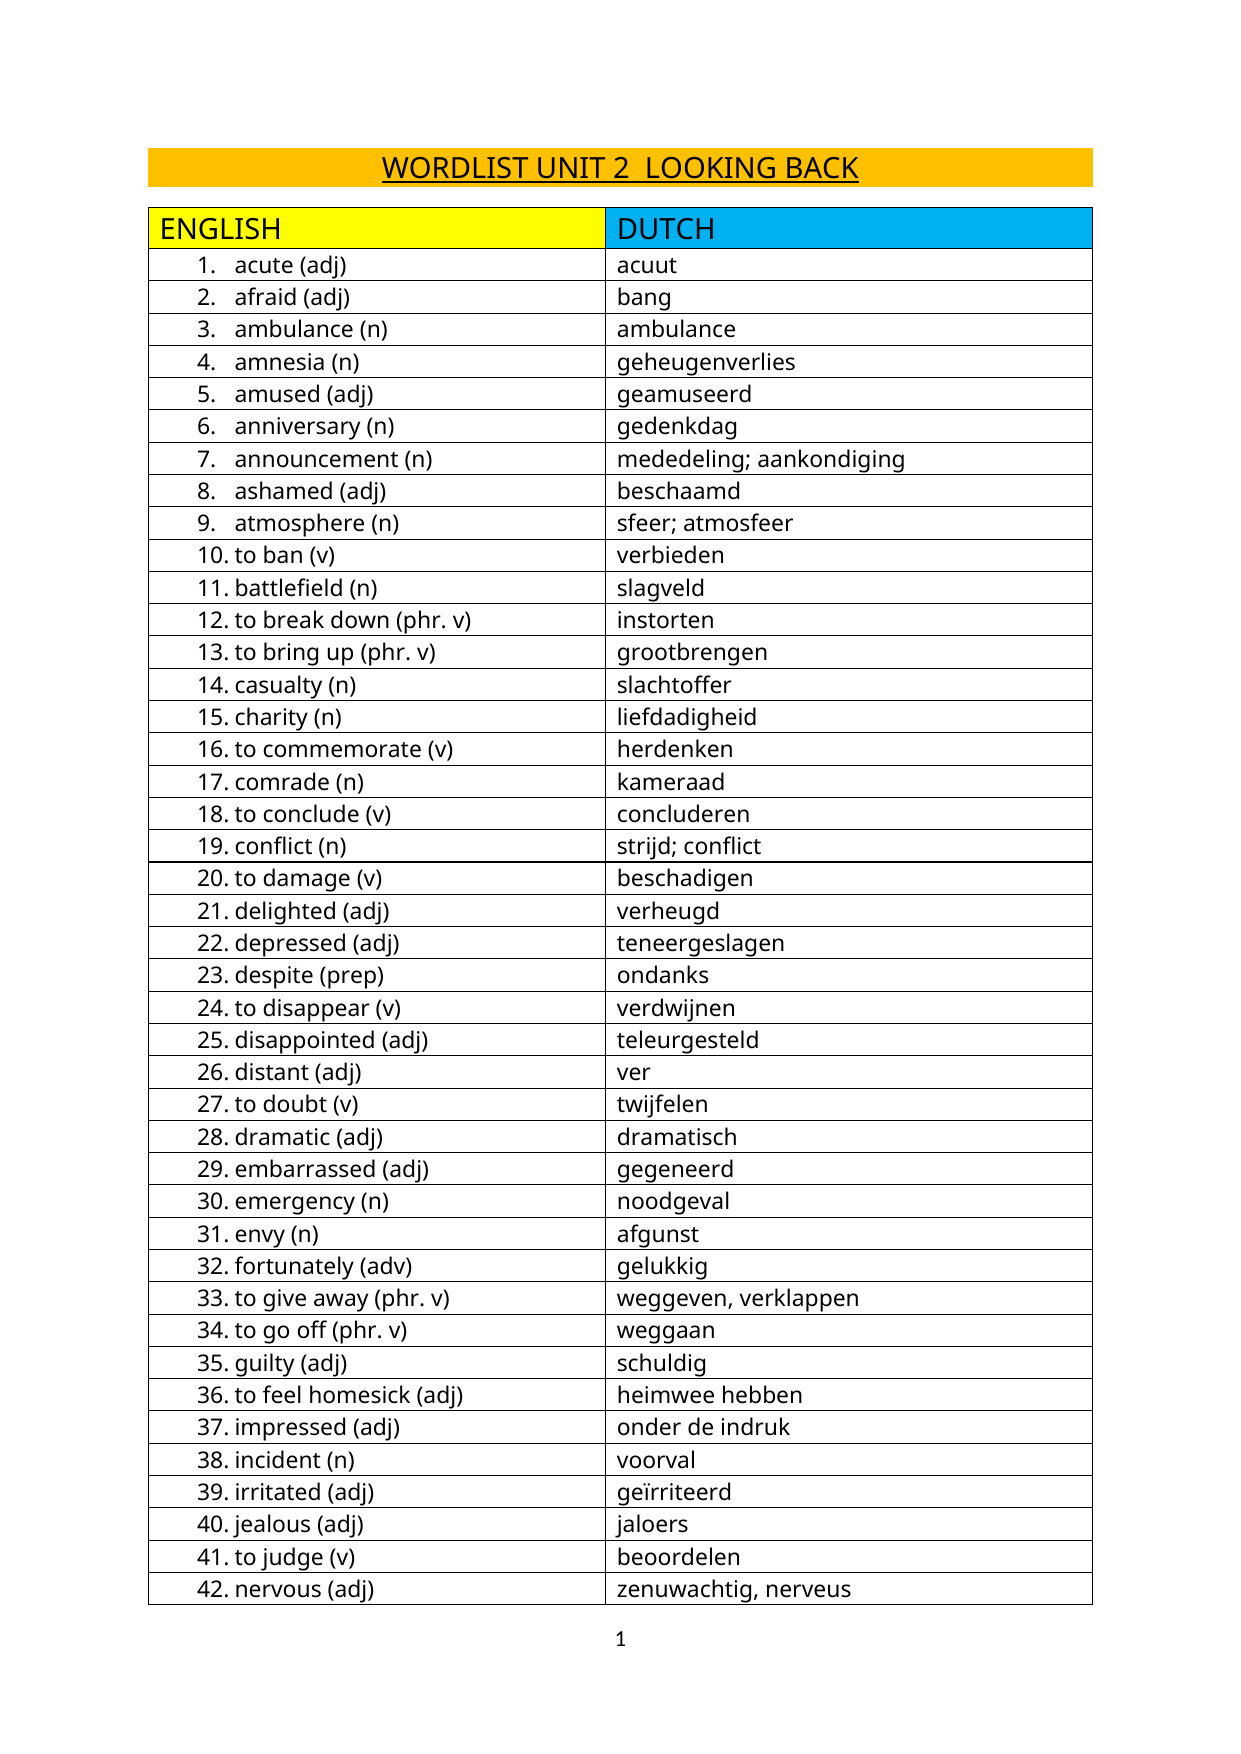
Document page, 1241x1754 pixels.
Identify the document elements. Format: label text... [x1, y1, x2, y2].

table_cell beschaamd [606, 475, 1092, 506]
table_cell gegeneerd [606, 1153, 1092, 1184]
text WORDLIST UNIT 2 LOOKING BACK [148, 148, 1093, 187]
table_cell announcement (n) [149, 443, 605, 474]
table_cell verdwijnen [606, 992, 1092, 1023]
table_cell to feel homesick (adj) [149, 1379, 605, 1410]
table_cell herdenken [606, 733, 1092, 764]
table_cell acuut [606, 249, 1092, 280]
table_cell slachtoffer [606, 669, 1092, 700]
table_cell slagveld [606, 572, 1092, 603]
table_cell voorval [606, 1444, 1092, 1475]
table_cell to give away (phr. v) [149, 1282, 605, 1313]
table_cell battlefield (n) [149, 572, 605, 603]
table_cell geheugenverlies [606, 346, 1092, 377]
table_cell depressed (adj) [149, 927, 605, 958]
table_cell teleurgesteld [606, 1024, 1092, 1055]
table_header ENGLISH [149, 208, 605, 248]
table_cell jaloers [606, 1508, 1092, 1539]
table_cell instorten [606, 604, 1092, 635]
table_cell bang [606, 281, 1092, 312]
table_cell beoordelen [606, 1541, 1092, 1572]
table_cell verbieden [606, 540, 1092, 571]
table_cell embarrassed (adj) [149, 1153, 605, 1184]
table_cell to commemorate (v) [149, 733, 605, 764]
table_cell casualty (n) [149, 669, 605, 700]
table_cell to ban (v) [149, 540, 605, 571]
table_cell gedenkdag [606, 410, 1092, 442]
table_cell delighted (adj) [149, 895, 605, 926]
table_cell to judge (v) [149, 1541, 605, 1572]
table_cell nervous (adj) [149, 1573, 605, 1604]
table_cell to break down (phr. v) [149, 604, 605, 635]
table_cell concluderen [606, 798, 1092, 829]
table_cell dramatisch [606, 1121, 1092, 1152]
table_cell gelukkig [606, 1250, 1092, 1281]
table_cell heimwee hebben [606, 1379, 1092, 1410]
table_cell to doubt (v) [149, 1089, 605, 1120]
table_cell zenuwachtig, nerveus [606, 1573, 1092, 1604]
table_cell conflict (n) [149, 830, 605, 861]
table_cell strijd; conflict [606, 830, 1092, 861]
table_cell jealous (adj) [149, 1508, 605, 1539]
table_cell ambulance [606, 314, 1092, 345]
table_cell despite (prep) [149, 959, 605, 991]
table_cell afraid (adj) [149, 281, 605, 312]
table_cell impressed (adj) [149, 1411, 605, 1443]
table_cell emergency (n) [149, 1185, 605, 1217]
table_cell twijfelen [606, 1089, 1092, 1120]
table_cell geïrriteerd [606, 1476, 1092, 1507]
table_cell grootbrengen [606, 636, 1092, 668]
table_cell amused (adj) [149, 378, 605, 409]
table_cell kameraad [606, 766, 1092, 797]
table_cell beschadigen [606, 863, 1092, 894]
table_cell ondanks [606, 959, 1092, 991]
table_cell incident (n) [149, 1444, 605, 1475]
table_cell verheugd [606, 895, 1092, 926]
table_cell onder de indruk [606, 1411, 1092, 1443]
table_cell irritated (adj) [149, 1476, 605, 1507]
table_header DUTCH [606, 208, 1092, 248]
table_cell ashamed (adj) [149, 475, 605, 506]
table_cell liefdadigheid [606, 701, 1092, 732]
table_cell afgunst [606, 1218, 1092, 1249]
table_cell dramatic (adj) [149, 1121, 605, 1152]
table_cell fortunately (adv) [149, 1250, 605, 1281]
table_cell ambulance (n) [149, 314, 605, 345]
table_cell amnesia (n) [149, 346, 605, 377]
table_cell anniversary (n) [149, 410, 605, 442]
table_cell to go off (phr. v) [149, 1315, 605, 1346]
table_cell teneergeslagen [606, 927, 1092, 958]
table_cell schuldig [606, 1347, 1092, 1378]
table_cell disappointed (adj) [149, 1024, 605, 1055]
table_cell weggeven, verklappen [606, 1282, 1092, 1313]
table_cell charity (n) [149, 701, 605, 732]
table_cell to damage (v) [149, 863, 605, 894]
table_cell comrade (n) [149, 766, 605, 797]
table_cell to disappear (v) [149, 992, 605, 1023]
table_cell to conclude (v) [149, 798, 605, 829]
table_cell guilty (adj) [149, 1347, 605, 1378]
table_cell ver [606, 1056, 1092, 1087]
table_cell atmosphere (n) [149, 507, 605, 538]
table_cell geamuseerd [606, 378, 1092, 409]
table_cell acute (adj) [149, 249, 605, 280]
table_cell noodgeval [606, 1185, 1092, 1217]
table_cell distant (adj) [149, 1056, 605, 1087]
table_cell envy (n) [149, 1218, 605, 1249]
table_cell sfeer; atmosfeer [606, 507, 1092, 538]
table_cell mededeling; aankondiging [606, 443, 1092, 474]
table_cell weggaan [606, 1315, 1092, 1346]
table_cell to bring up (phr. v) [149, 636, 605, 668]
